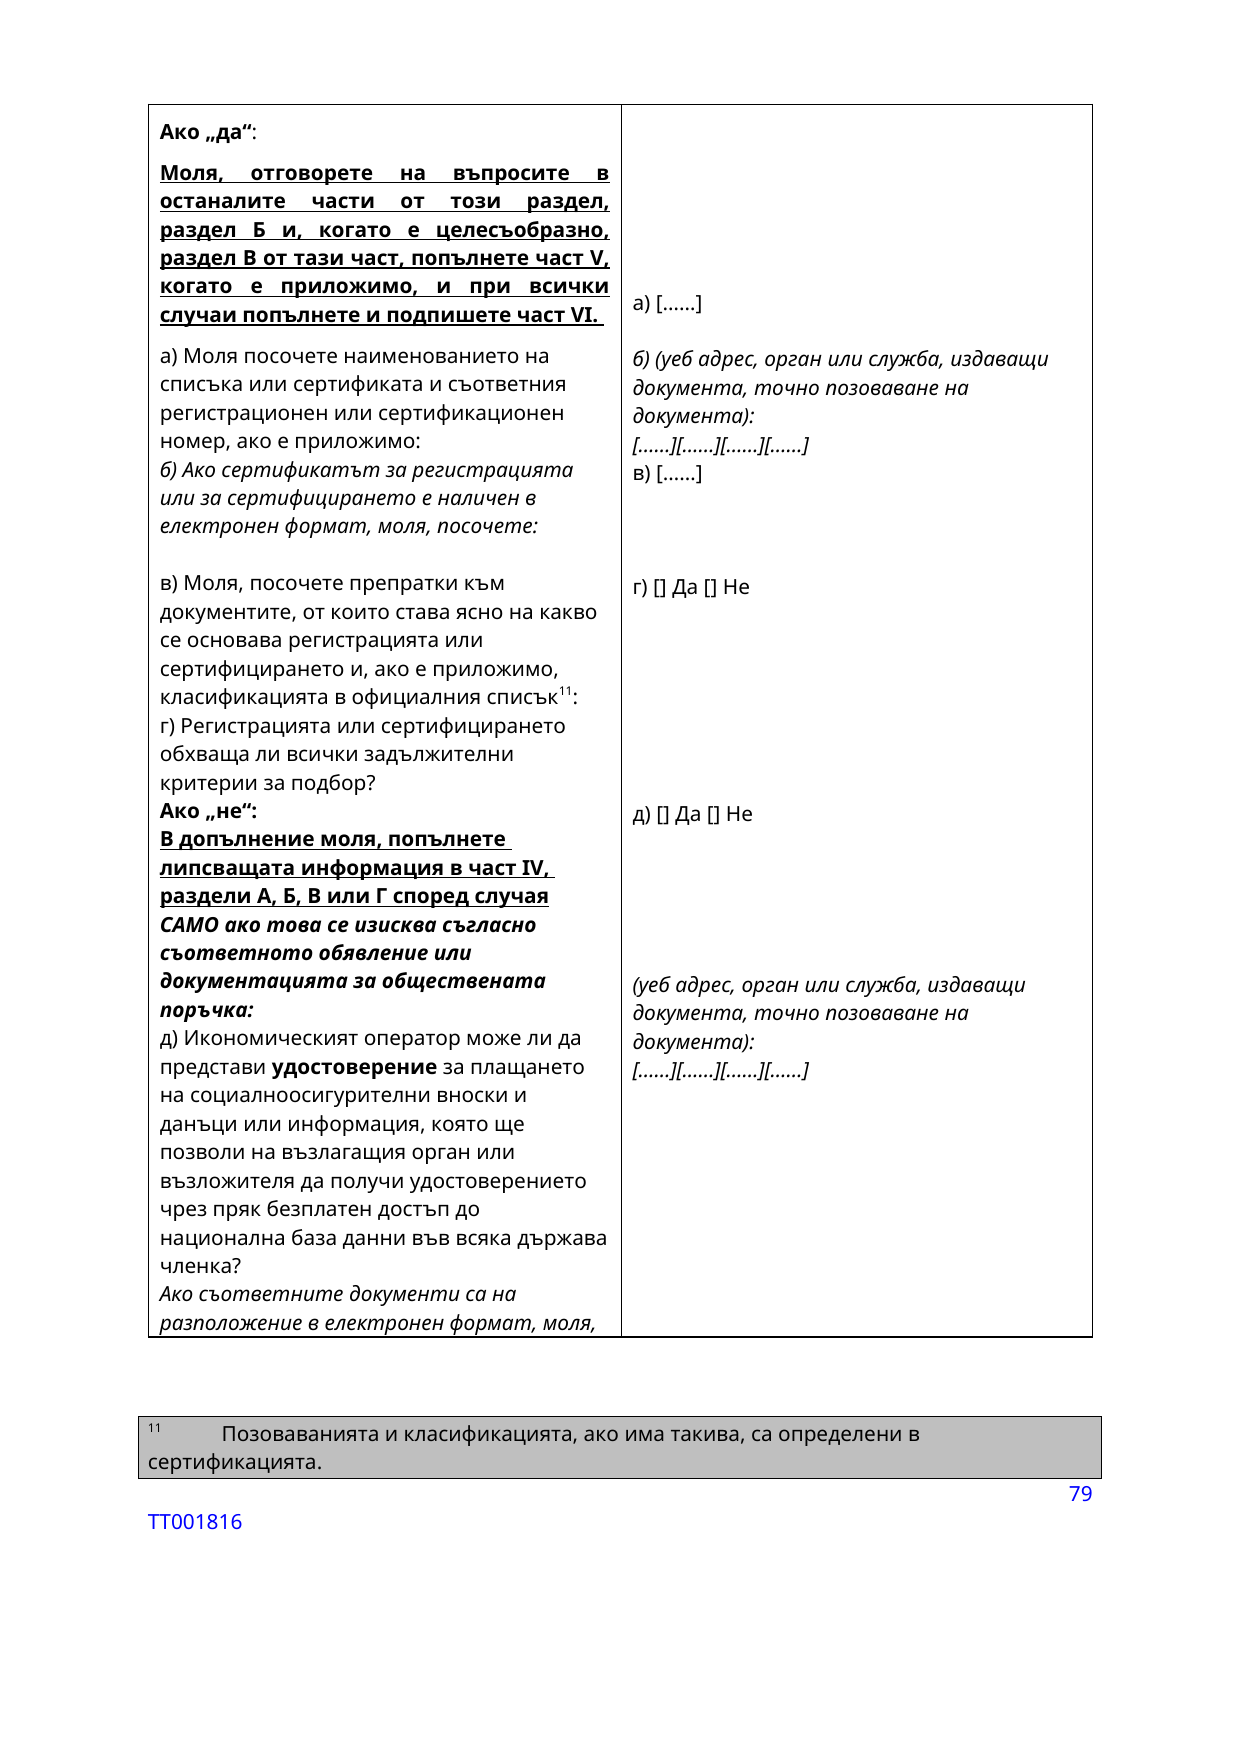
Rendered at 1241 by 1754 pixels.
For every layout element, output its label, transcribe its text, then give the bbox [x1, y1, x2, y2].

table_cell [622, 105, 1092, 1336]
